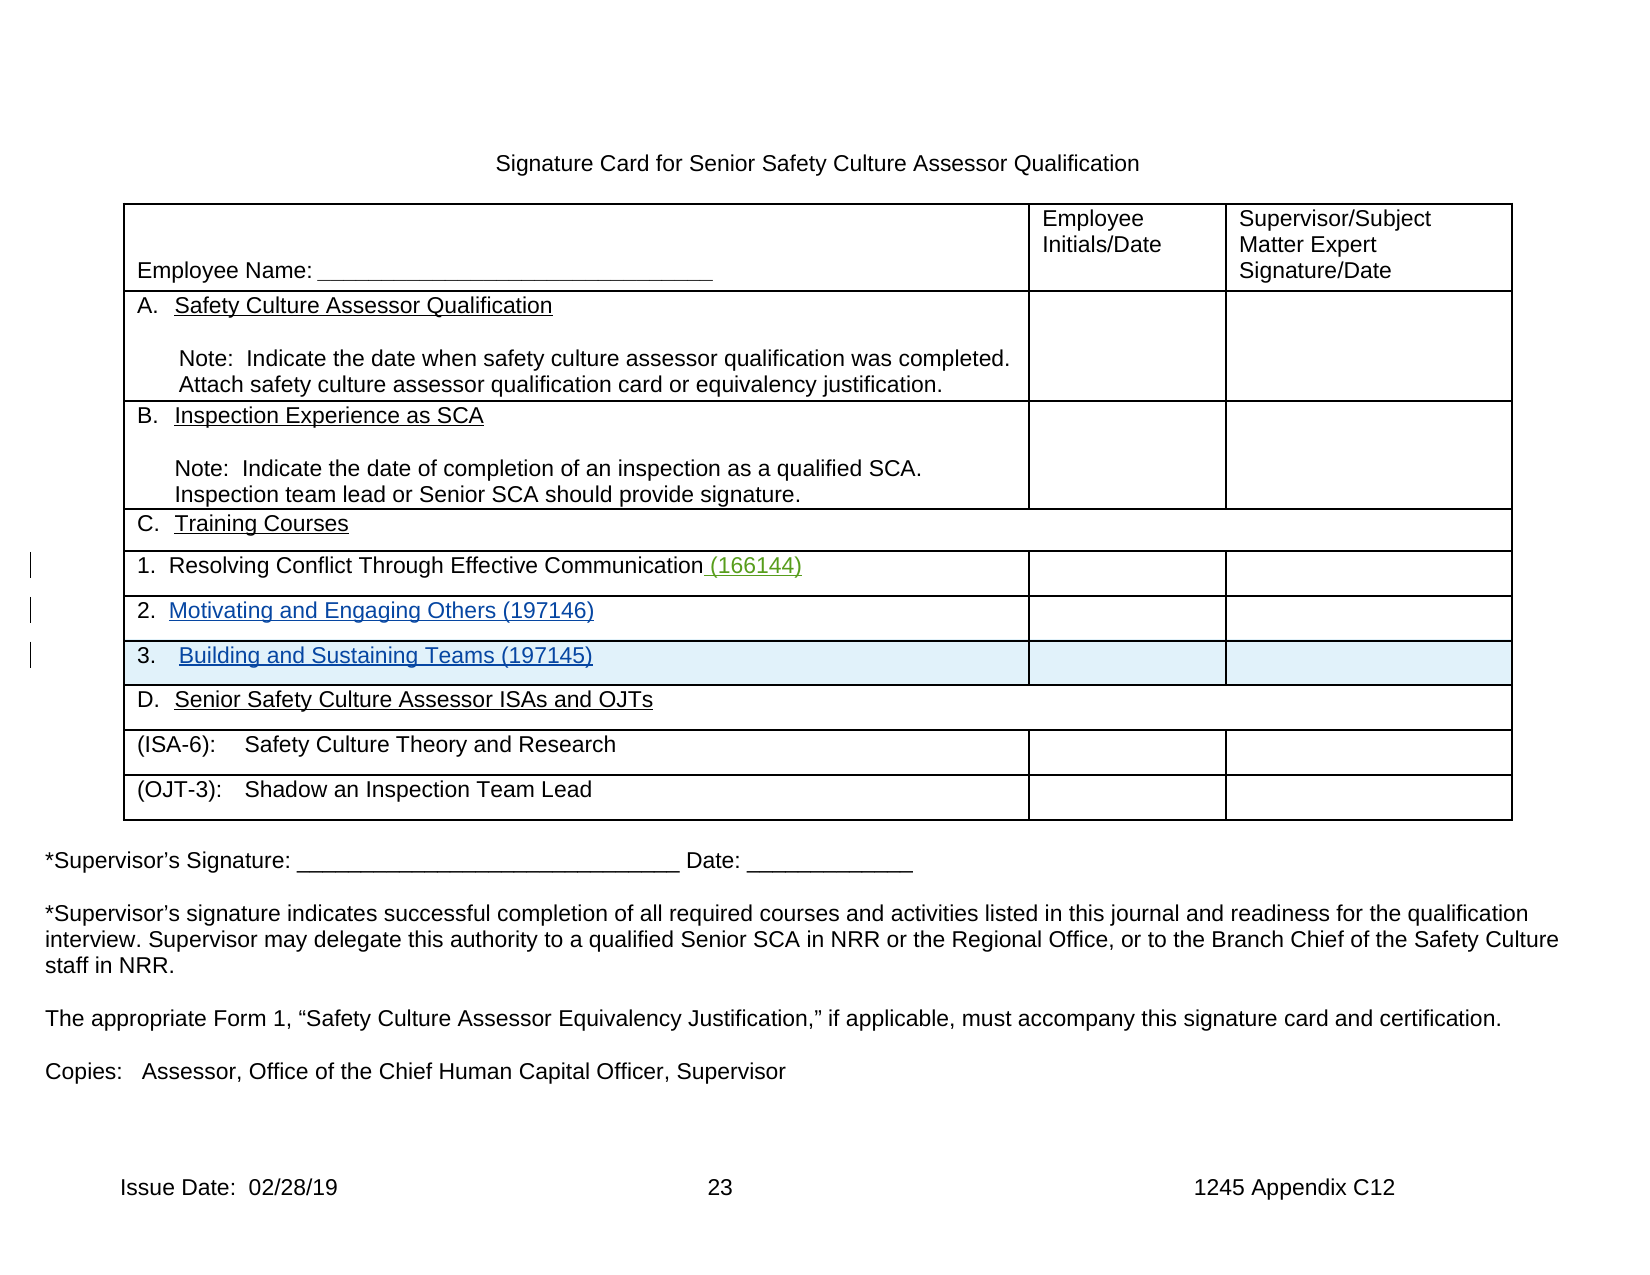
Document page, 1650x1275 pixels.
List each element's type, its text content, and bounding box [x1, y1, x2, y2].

table_cell [1030, 731, 1225, 774]
table_cell Safety Culture Assessor Qualification Note: Indicate the date when safety culture assessor qualification was completed. Attach safety culture assessor qualification card or equivalency justification. [125, 292, 1028, 400]
table_cell (OJT-3): Shadow an Inspection Team Lead [125, 776, 1028, 819]
text *Supervisor’s Signature: ______________________________ Date: _____________ [45, 847, 1590, 873]
table_cell [1030, 597, 1225, 639]
table_header Supervisor/Subject Matter Expert Signature/Date [1227, 205, 1511, 290]
table_header Employee Name: _______________________________ [125, 205, 1028, 290]
table_cell Training Courses [125, 510, 1511, 550]
table_cell [1227, 402, 1511, 508]
table_cell (ISA-6): Safety Culture Theory and Research [125, 731, 1028, 774]
text Copies: Assessor, Office of the Chief Human Capital Officer, Supervisor [45, 1058, 1590, 1084]
text *Supervisor’s signature indicates successful completion of all required courses and activities listed in this journal and readiness for the qualification interview. Supervisor may delegate this authority to a qualified Senior SCA in NRR or the Regional Office, or to the Branch Chief of the Safety Culture staff in NRR. [45, 900, 1590, 979]
table_cell [1030, 776, 1225, 819]
text Signature Card for Senior Safety Culture Assessor Qualification [45, 150, 1590, 176]
table_header Employee Initials/Date [1030, 205, 1225, 290]
table_cell 2. [125, 597, 1028, 639]
table_cell [1227, 292, 1511, 400]
table_cell [1227, 776, 1511, 819]
table_cell [1227, 731, 1511, 774]
table_cell Inspection Experience as SCA Note: Indicate the date of completion of an inspection as a qualified SCA. Inspection team lead or Senior SCA should provide signature. [125, 402, 1028, 508]
text The appropriate Form 1, “Safety Culture Assessor Equivalency Justification,” if applicable, must accompany this signature card and certification. [45, 1005, 1590, 1032]
table_cell 1. Resolving Conflict Through Effective Communication [125, 552, 1028, 595]
table_cell [1030, 292, 1225, 400]
table_cell Senior Safety Culture Assessor ISAs and OJTs [125, 686, 1511, 729]
table_cell [1227, 552, 1511, 595]
table_cell [1030, 552, 1225, 595]
table_cell [1030, 402, 1225, 508]
table_cell [1227, 597, 1511, 639]
